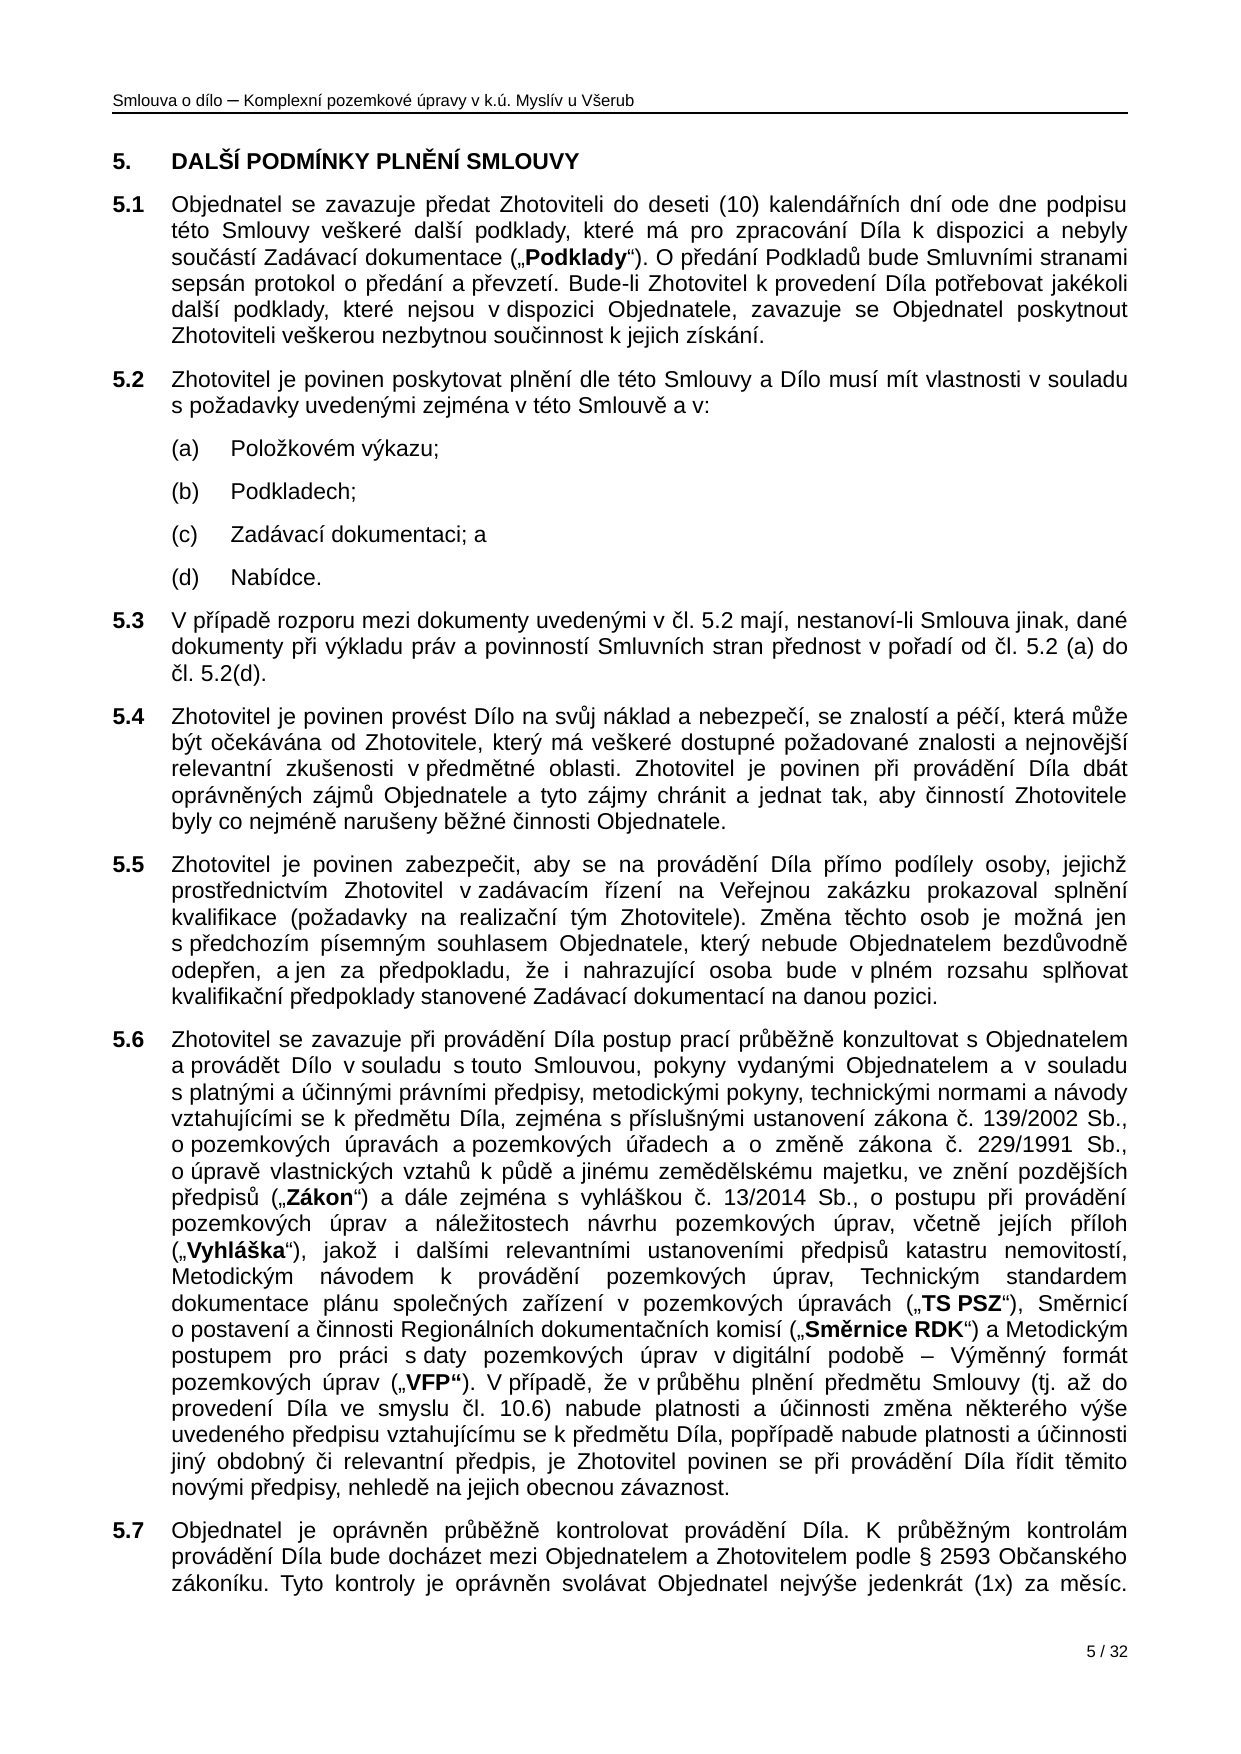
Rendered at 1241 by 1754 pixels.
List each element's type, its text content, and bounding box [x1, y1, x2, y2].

text Zhotovitel se zavazuje při provádění Díla postup prací průběžně konzultovat s Objednatelem a provádět Dílo v souladu s touto Smlouvou, pokyny vydanými Objednatelem a v souladu s platnými a účinnými právními předpisy, metodickými pokyny, technickými normami a návody vztahujícími se k předmětu Díla, zejména s příslušnými ustanovení zákona č. 139/2002 Sb., o pozemkových úpravách a pozemkových úřadech a o změně zákona č. 229/1991 Sb., o úpravě vlastnických vztahů k půdě a jinému zemědělskému majetku, ve znění pozdějších předpisů („Zákon“) a dále zejména s vyhláškou č. 13/2014 Sb., o postupu při provádění pozemkových úprav a náležitostech návrhu pozemkových úprav, včetně jejích příloh („Vyhláška“), jakož i dalšími relevantními ustanoveními předpisů katastru nemovitostí, Metodickým návodem k provádění pozemkových úprav, Technickým standardem dokumentace plánu společných zařízení v pozemkových úpravách („TS PSZ“), Směrnicí o postavení a činnosti Regionálních dokumentačních komisí („Směrnice RDK“) a Metodickým postupem pro práci s daty pozemkových úprav v digitální podobě – Výměnný formát pozemkových úprav („VFP“). V případě, že v průběhu plnění předmětu Smlouvy (tj. až do provedení Díla ve smyslu čl. 10.6) nabude platnosti a účinnosti změna některého výše uvedeného předpisu vztahujícímu se k předmětu Díla, popřípadě nabude platnosti a účinnosti jiný obdobný či relevantní předpis, je Zhotovitel povinen se při provádění Díla řídit těmito novými předpisy, nehledě na jejich obecnou závaznost. [112, 1026, 1128, 1500]
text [112, 1517, 1128, 1596]
list Nabídce. [171, 564, 1128, 590]
list Zadávací dokumentaci; a [171, 521, 1128, 547]
text V případě rozporu mezi dokumenty uvedenými v čl. 5.2 mají, nestanoví-li Smlouva jinak, dané dokumenty při výkladu práv a povinností Smluvních stran přednost v pořadí od čl. 5.2 (a) do čl. 5.2(d). [112, 607, 1128, 686]
text Zhotovitel je povinen provést Dílo na svůj náklad a nebezpečí, se znalostí a péčí, která může být očekávána od Zhotovitele, který má veškeré dostupné požadované znalosti a nejnovější relevantní zkušenosti v předmětné oblasti. Zhotovitel je povinen při provádění Díla dbát oprávněných zájmů Objednatele a tyto zájmy chránit a jednat tak, aby činností Zhotovitele byly co nejméně narušeny běžné činnosti Objednatele. [112, 703, 1128, 834]
list Podkladech; [171, 478, 1128, 504]
list Položkovém výkazu; [171, 435, 1128, 461]
text Objednatel se zavazuje předat Zhotoviteli do deseti (10) kalendářních dní ode dne podpisu této Smlouvy veškeré další podklady, které má pro zpracování Díla k dispozici a nebyly součástí Zadávací dokumentace („Podklady“). O předání Podkladů bude Smluvními stranami sepsán protokol o předání a převzetí. Bude-li Zhotovitel k provedení Díla potřebovat jakékoli další podklady, které nejsou v dispozici Objednatele, zavazuje se Objednatel poskytnout Zhotoviteli veškerou nezbytnou součinnost k jejich získání. [112, 191, 1128, 349]
text Další podmínky Plnění smlouvy [112, 148, 1128, 174]
text Zhotovitel je povinen poskytovat plnění dle této Smlouvy a Dílo musí mít vlastnosti v souladu s požadavky uvedenými zejména v této Smlouvě a v: [112, 366, 1128, 418]
text Zhotovitel je povinen zabezpečit, aby se na provádění Díla přímo podílely osoby, jejichž prostřednictvím Zhotovitel v zadávacím řízení na Veřejnou zakázku prokazoval splnění kvalifikace (požadavky na realizační tým Zhotovitele). Změna těchto osob je možná jen s předchozím písemným souhlasem Objednatele, který nebude Objednatelem bezdůvodně odepřen, a jen za předpokladu, že i nahrazující osoba bude v plném rozsahu splňovat kvalifikační předpoklady stanovené Zadávací dokumentací na danou pozici. [112, 851, 1128, 1009]
